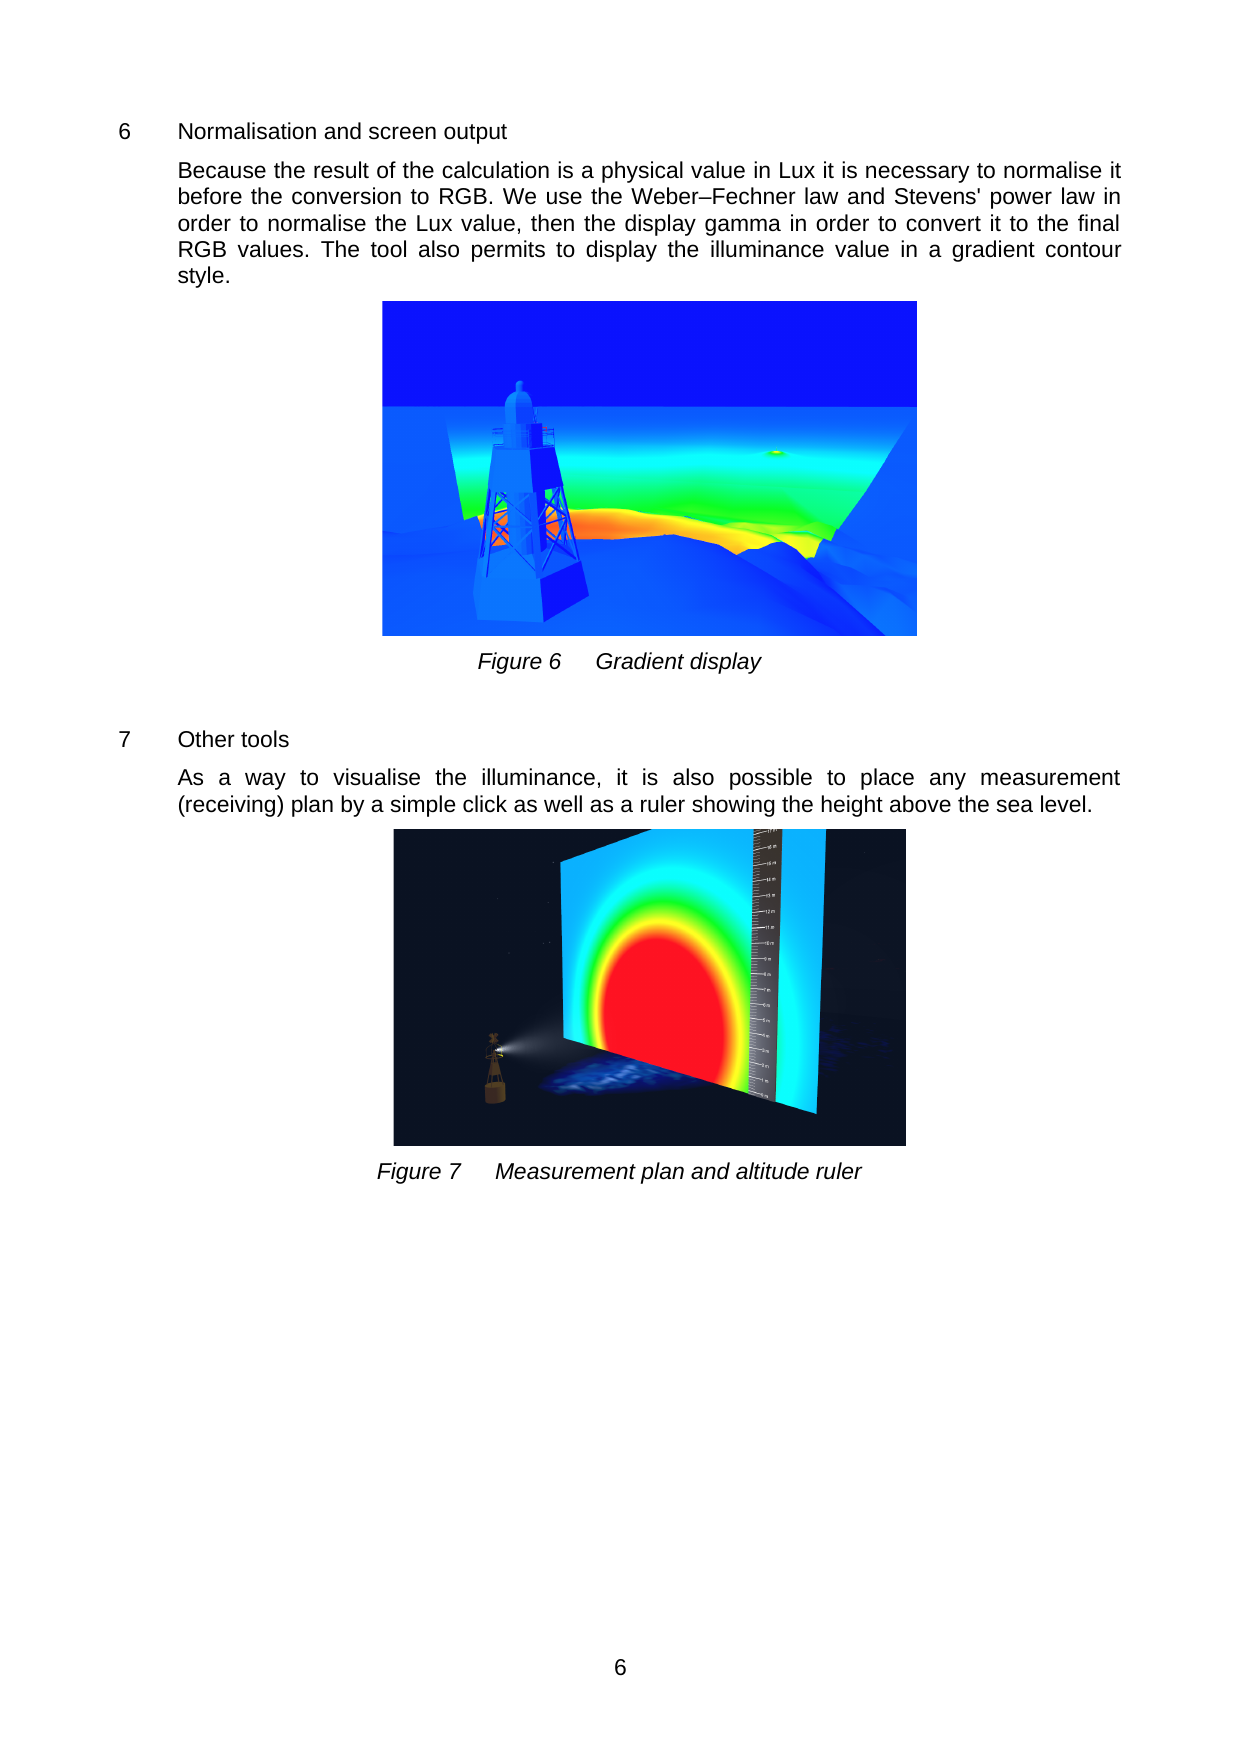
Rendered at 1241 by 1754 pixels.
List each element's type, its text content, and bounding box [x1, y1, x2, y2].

text Gradient display [118, 648, 1122, 674]
list Other tools [118, 726, 1122, 752]
picture [382, 301, 917, 636]
list As a way to visualise the illuminance, it is also possible to place any measurement (receiving) plan by a simple click as well as a ruler showing the height above the sea level. [177, 764, 1122, 817]
list Because the result of the calculation is a physical value in Lux it is necessary to normalise it before the conversion to RGB. We use the Weber–Fechner law and Stevens' power law in order to normalise the Lux value, then the display gamma in order to convert it to the final RGB values. The tool also permits to display the illuminance value in a gradient contour style. [177, 157, 1122, 289]
picture [393, 829, 906, 1146]
text Measurement plan and altitude ruler [118, 1158, 1122, 1184]
list Normalisation and screen output [118, 118, 1122, 144]
